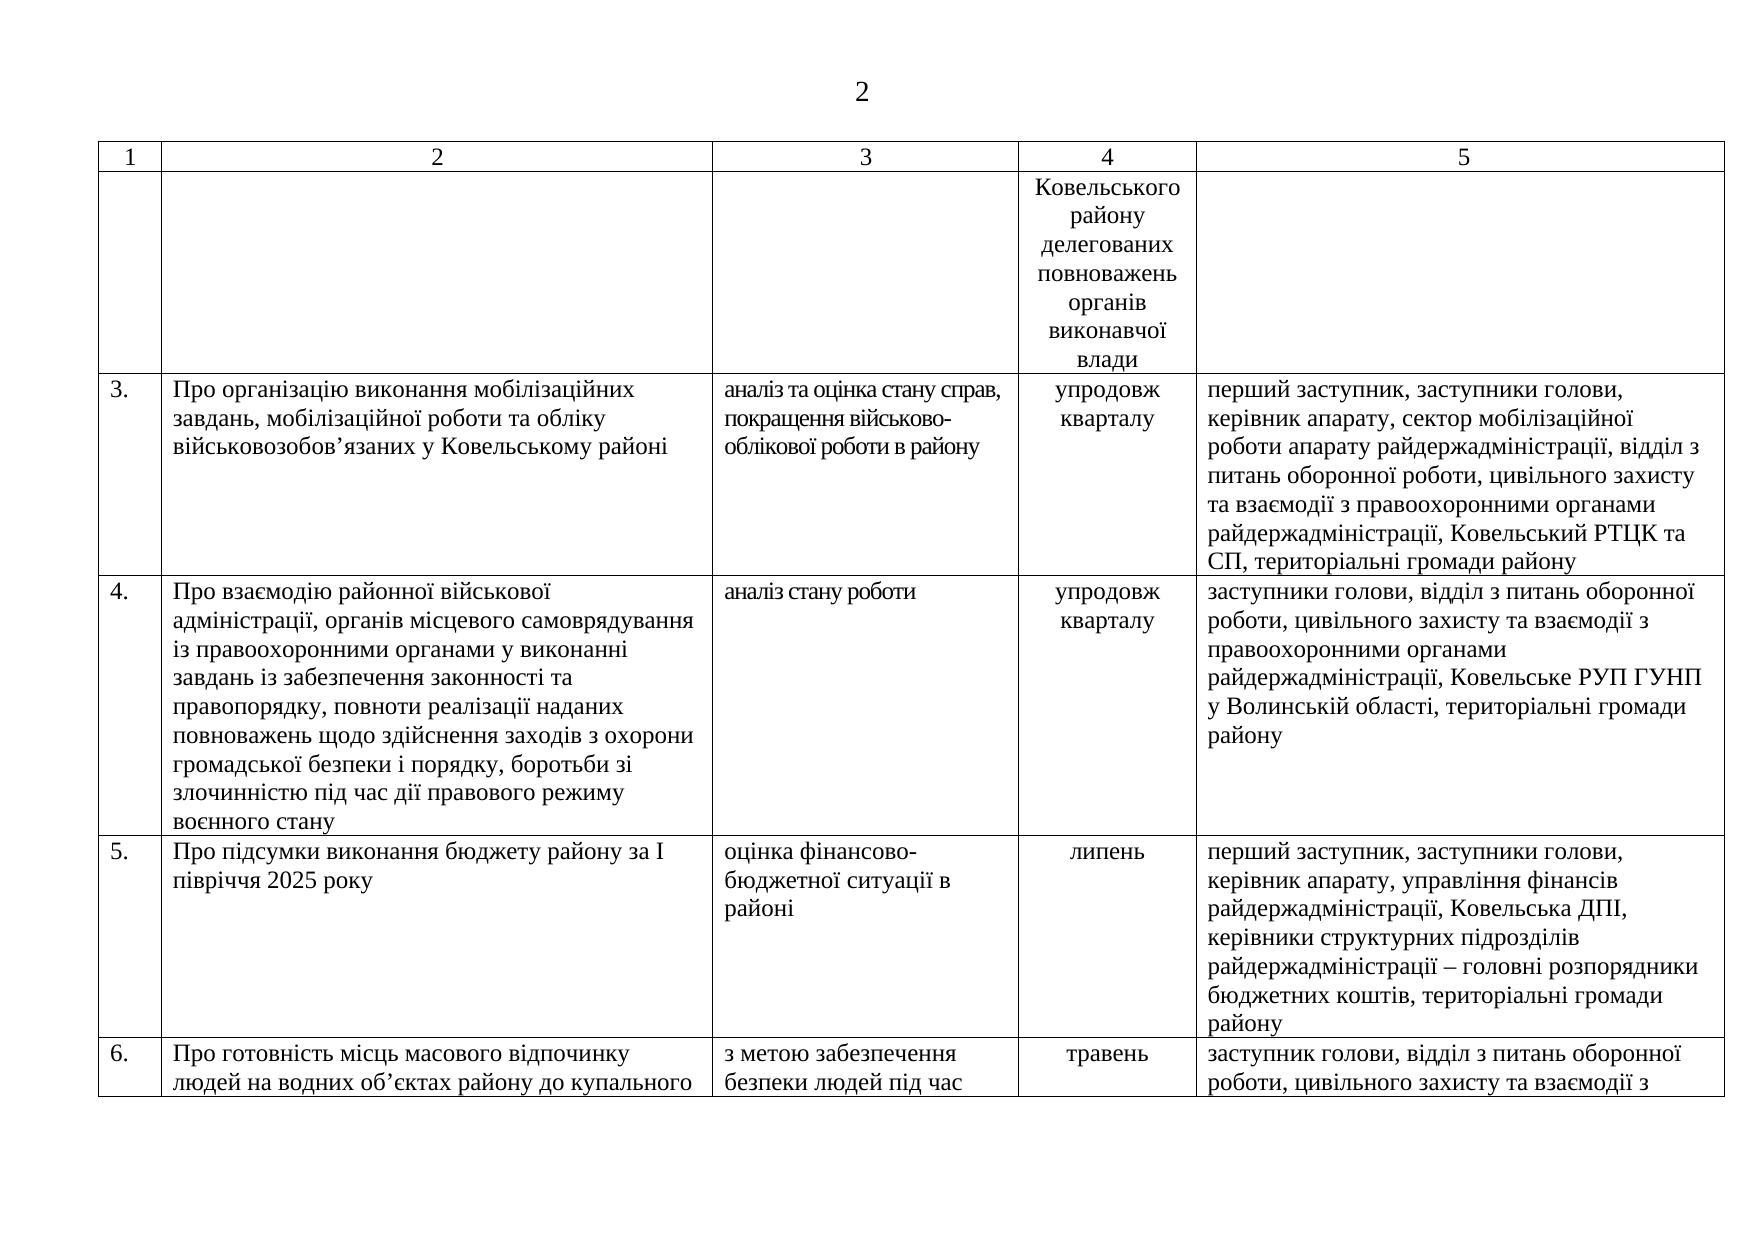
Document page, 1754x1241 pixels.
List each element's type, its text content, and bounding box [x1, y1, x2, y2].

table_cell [162, 172, 712, 373]
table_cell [1197, 1038, 1724, 1096]
table_header 1 [99, 142, 161, 171]
table_cell аналіз та оцінка стану справ, покращення військово-облікової роботи в району [713, 374, 1018, 575]
table_header 2 [162, 142, 712, 171]
table_cell травень [1019, 1038, 1196, 1096]
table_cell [713, 172, 1018, 373]
table_cell оцінка фінансово-бюджетної ситуації в районі [713, 836, 1018, 1037]
table_cell перший заступник, заступники голови, керівник апарату, сектор мобілізаційної роботи апарату райдержадміністрації, відділ з питань оборонної роботи, цивільного захисту та взаємодії з правоохоронними органами райдержадміністрації, Ковельський РТЦК та СП, територіальні громади району [1197, 374, 1724, 575]
table_header 4 [1019, 142, 1196, 171]
table_cell упродовж кварталу [1019, 576, 1196, 835]
table_cell [99, 836, 161, 1037]
table_cell [99, 576, 161, 835]
table_cell [99, 172, 161, 373]
table_cell упродовж кварталу [1019, 374, 1196, 575]
table_cell липень [1019, 836, 1196, 1037]
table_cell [1019, 172, 1196, 373]
table_cell Про організацію виконання мобілізаційних завдань, мобілізаційної роботи та обліку військовозобов’язаних у Ковельському районі [162, 374, 712, 575]
table_header 5 [1197, 142, 1724, 171]
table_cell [1197, 172, 1724, 373]
table_cell [99, 1038, 161, 1096]
table_header 3 [713, 142, 1018, 171]
table_cell аналіз стану роботи [713, 576, 1018, 835]
table_cell Про взаємодію районної військової адміністрації, органів місцевого самоврядування із правоохоронними органами у виконанні завдань із забезпечення законності та правопорядку, повноти реалізації наданих повноважень щодо здійснення заходів з охорони громадської безпеки і порядку, боротьби зі злочинністю під час дії правового режиму воєнного стану [162, 576, 712, 835]
table_cell [99, 374, 161, 575]
table_cell Про підсумки виконання бюджету району за І півріччя 2025 року [162, 836, 712, 1037]
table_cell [162, 1038, 712, 1096]
table_cell перший заступник, заступники голови, керівник апарату, управління фінансів райдержадміністрації, Ковельська ДПІ, керівники структурних підрозділів райдержадміністрації – головні розпорядники бюджетних коштів, територіальні громади району [1197, 836, 1724, 1037]
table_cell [713, 1038, 1018, 1096]
table_cell заступники голови, відділ з питань оборонної роботи, цивільного захисту та взаємодії з правоохоронними органами райдержадміністрації, Ковельське РУП ГУНП у Волинській області, територіальні громади району [1197, 576, 1724, 835]
